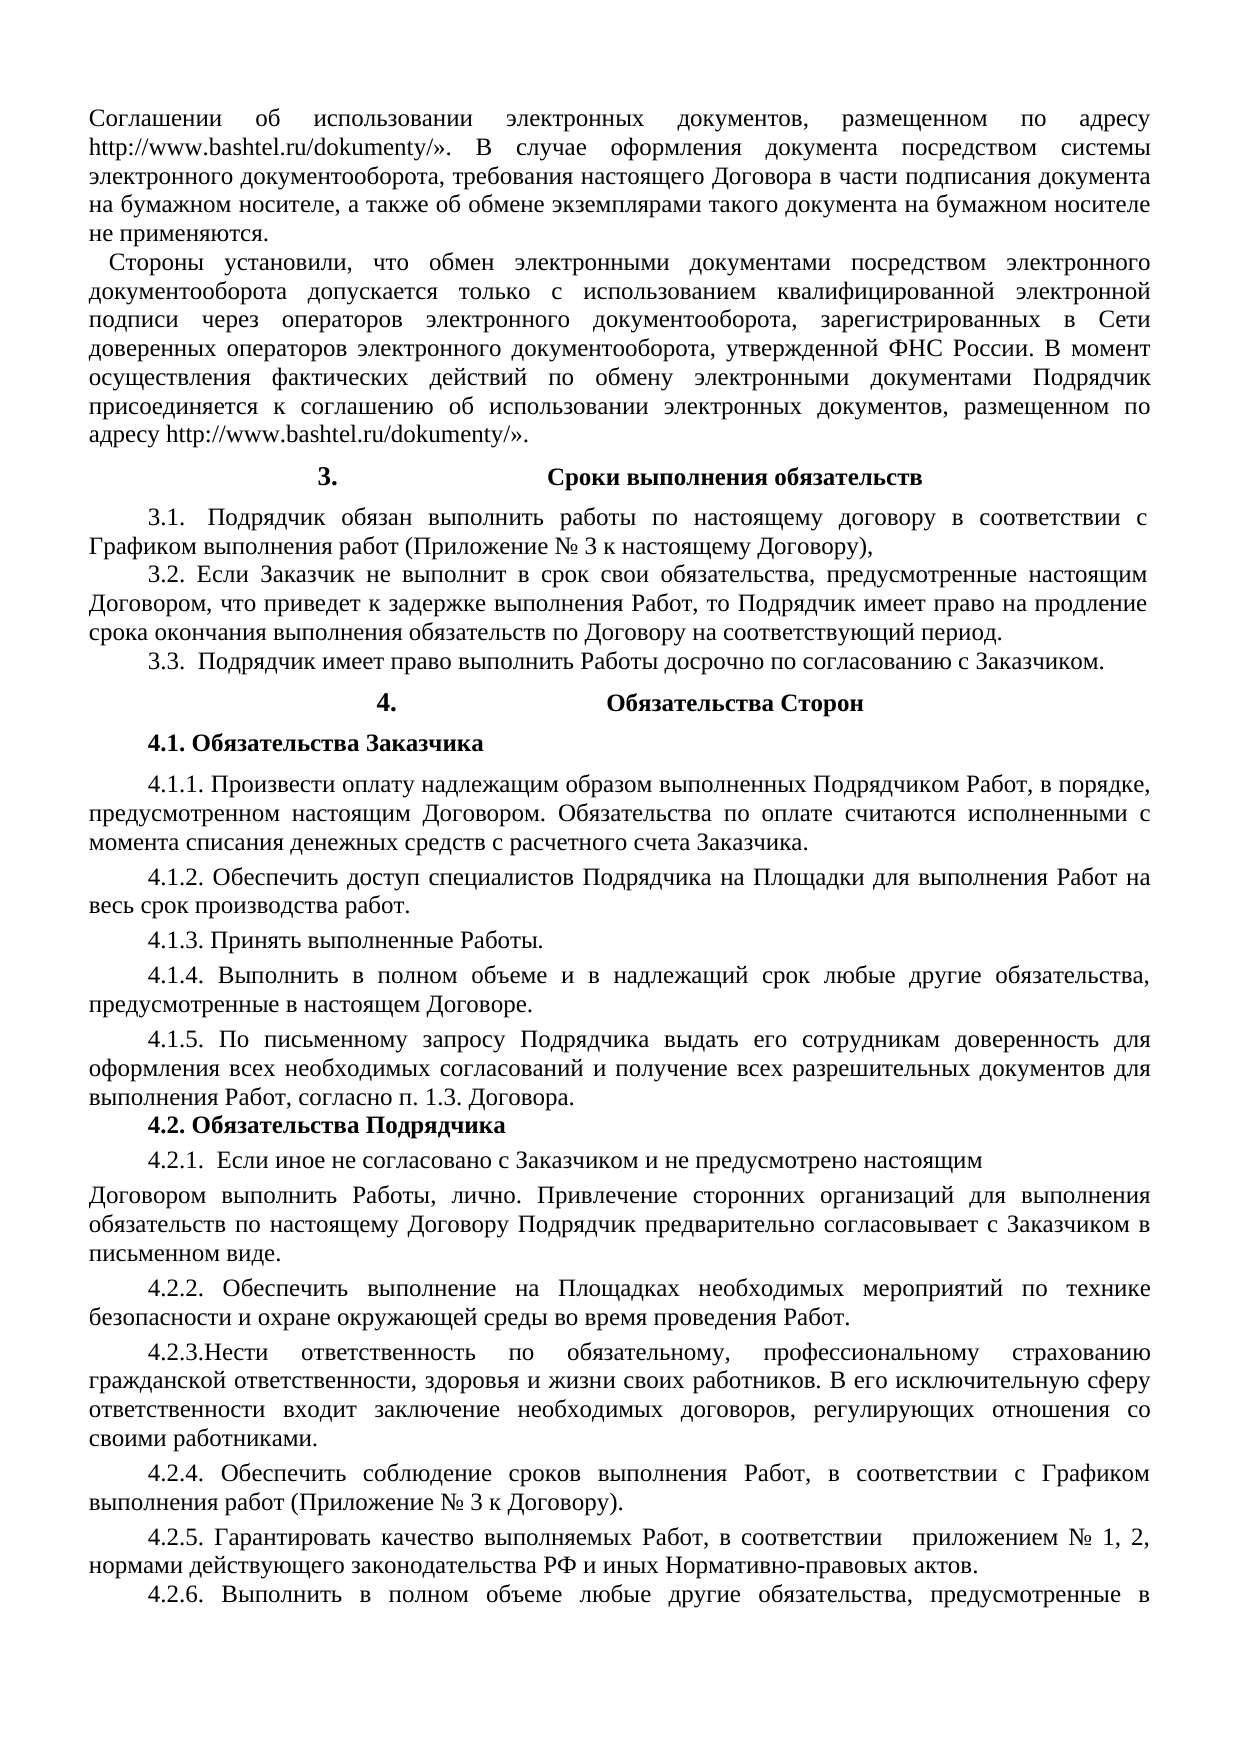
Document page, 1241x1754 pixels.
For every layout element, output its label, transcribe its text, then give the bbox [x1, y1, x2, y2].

text 4.2.4. Обеспечить соблюдение сроков выполнения Работ, в соответствии с Графиком выполнения работ (Приложение № 3 к Договору). [89, 1458, 1152, 1516]
text 4.1.4. Выполнить в полном объеме и в надлежащий срок любые другие обязательства, предусмотренные в настоящем Договоре. [89, 961, 1152, 1018]
text 3.1. Подрядчик обязан выполнить работы по настоящему договору в соответствии с Графиком выполнения работ (Приложение № 3 к настоящему Договору), [89, 502, 1148, 559]
text 4.2.3.Нести ответственность по обязательному, профессиональному страхованию гражданской ответственности, здоровья и жизни своих работников. В его исключительную сферу ответственности входит заключение необходимых договоров, регулирующих отношения со своими работниками. [89, 1337, 1152, 1452]
list Сроки выполнения обязательств [89, 459, 1152, 491]
list Обязательства Сторон [89, 686, 1152, 717]
text 4.1.1. Произвести оплату надлежащим образом выполненных Подрядчиком Работ, в порядке, предусмотренном настоящим Договором. Обязательства по оплате считаются исполненными с момента списания денежных средств с расчетного счета Заказчика. [89, 769, 1152, 856]
text 4.1.5. По письменному запросу Подрядчика выдать его сотрудникам доверенность для оформления всех необходимых согласований и получение всех разрешительных документов для выполнения Работ, согласно п. 1.3. Договора. [89, 1024, 1152, 1111]
text 4.2. Обязательства Подрядчика [89, 1111, 1152, 1139]
text 3.3. Подрядчик имеет право выполнить Работы досрочно по согласованию с Заказчиком. [89, 646, 1152, 674]
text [89, 1579, 1152, 1608]
text 4.2.2. Обеспечить выполнение на Площадках необходимых мероприятий по технике безопасности и охране окружающей среды во время проведения Работ. [89, 1273, 1152, 1331]
text Договором выполнить Работы, лично. Привлечение сторонних организаций для выполнения обязательств по настоящему Договору Подрядчик предварительно согласовывает с Заказчиком в письменном виде. [89, 1181, 1152, 1267]
text 4.2.5. Гарантировать качество выполняемых Работ, в соответствии приложением № 1, 2, нормами действующего законодательства РФ и иных Нормативно-правовых актов. [89, 1522, 1152, 1579]
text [89, 103, 1152, 247]
text 4.1.2. Обеспечить доступ специалистов Подрядчика на Площадки для выполнения Работ на весь срок производства работ. [89, 862, 1152, 919]
text 4.1. Обязательства Заказчика [89, 728, 1152, 757]
text 4.1.3. Принять выполненные Работы. [89, 926, 1152, 954]
text 4.2.1. Если иное не согласовано с Заказчиком и не предусмотрено настоящим [89, 1146, 1152, 1174]
text 3.2. Если Заказчик не выполнит в срок свои обязательства, предусмотренные настоящим Договором, что приведет к задержке выполнения Работ, то Подрядчик имеет право на продление срока окончания выполнения обязательств по Договору на соответствующий период. [89, 559, 1148, 646]
text Стороны установили, что обмен электронными документами посредством электронного документооборота допускается только с использованием квалифицированной электронной подписи через операторов электронного документооборота, зарегистрированных в Сети доверенных операторов электронного документооборота, утвержденной ФНС России. В момент осуществления фактических действий по обмену электронными документами Подрядчик присоединяется к соглашению об использовании электронных документов, размещенном по адресу http://www.bashtel.ru/dokumenty/». [89, 247, 1152, 448]
